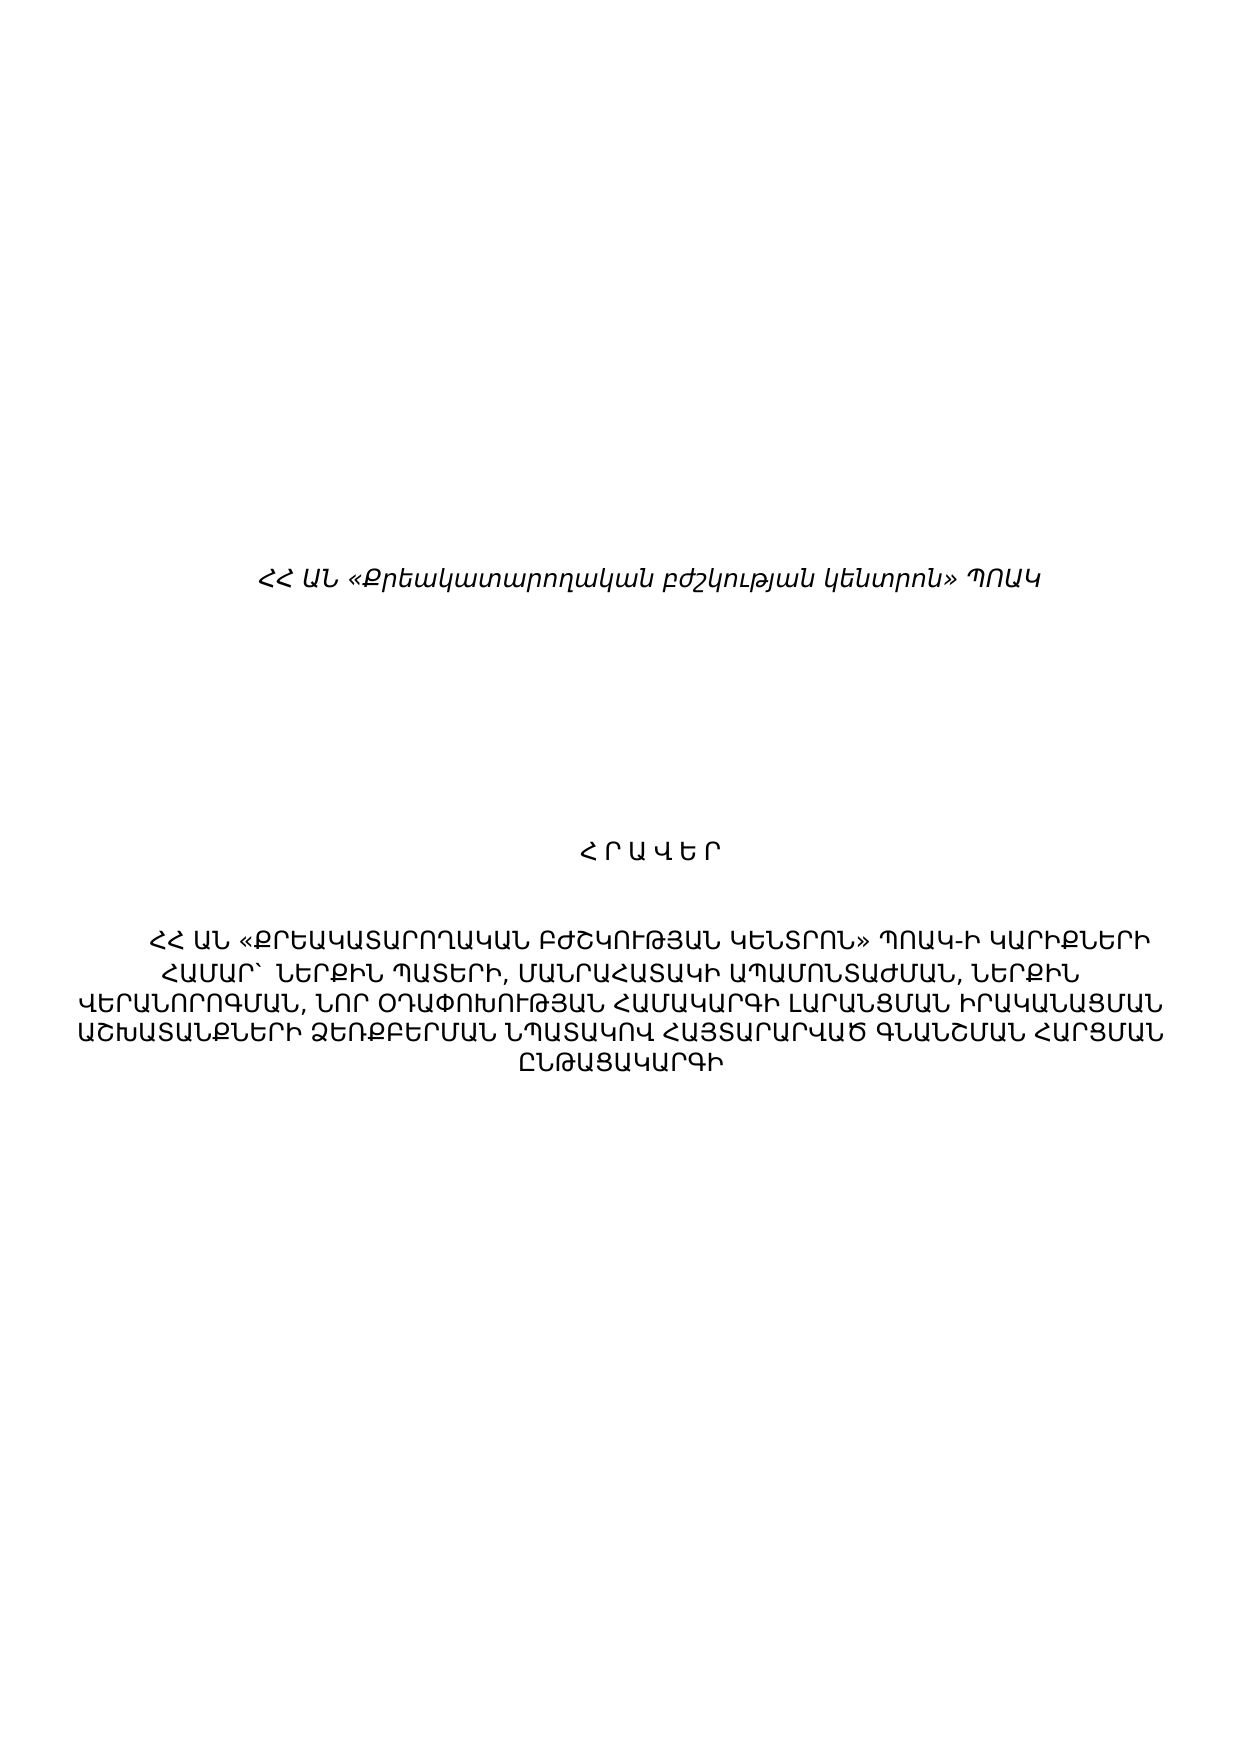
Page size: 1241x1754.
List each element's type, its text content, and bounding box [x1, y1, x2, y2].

text Հ Ր Ա Վ Ե Ր [69, 833, 1173, 867]
text ՀՀ ԱՆ «Քրեակատարողական բժշկության կենտրոն» ՊՈԱԿ [69, 564, 1173, 593]
text ՀՀ ԱՆ «ՔՐԵԱԿԱՏԱՐՈՂԱԿԱՆ ԲԺՇԿՈՒԹՅԱՆ ԿԵՆՏՐՈՆ» ՊՈԱԿ-Ի ԿԱՐԻՔՆԵՐԻ ՀԱՄԱՐ` ՆԵՐՔԻՆ ՊԱՏԵՐԻ, ՄԱՆՐԱՀԱՏԱԿԻ ԱՊԱՄՈՆՏԱԺՄԱՆ, ՆԵՐՔԻՆ ՎԵՐԱՆՈՐՈԳՄԱՆ, ՆՈՐ ՕԴԱՓՈԽՈՒԹՅԱՆ ՀԱՄԱԿԱՐԳԻ ԼԱՐԱՆՑՄԱՆ ԻՐԱԿԱՆԱՑՄԱՆ ԱՇԽԱՏԱՆՔՆԵՐԻ ՁԵՌՔԲԵՐՄԱՆ ՆՊԱՏԱԿՈՎ ՀԱՅՏԱՐԱՐՎԱԾ ԳՆԱՆՇՄԱՆ ՀԱՐՑՄԱՆ ԸՆԹԱՑԱԿԱՐԳԻ [69, 926, 1173, 1077]
